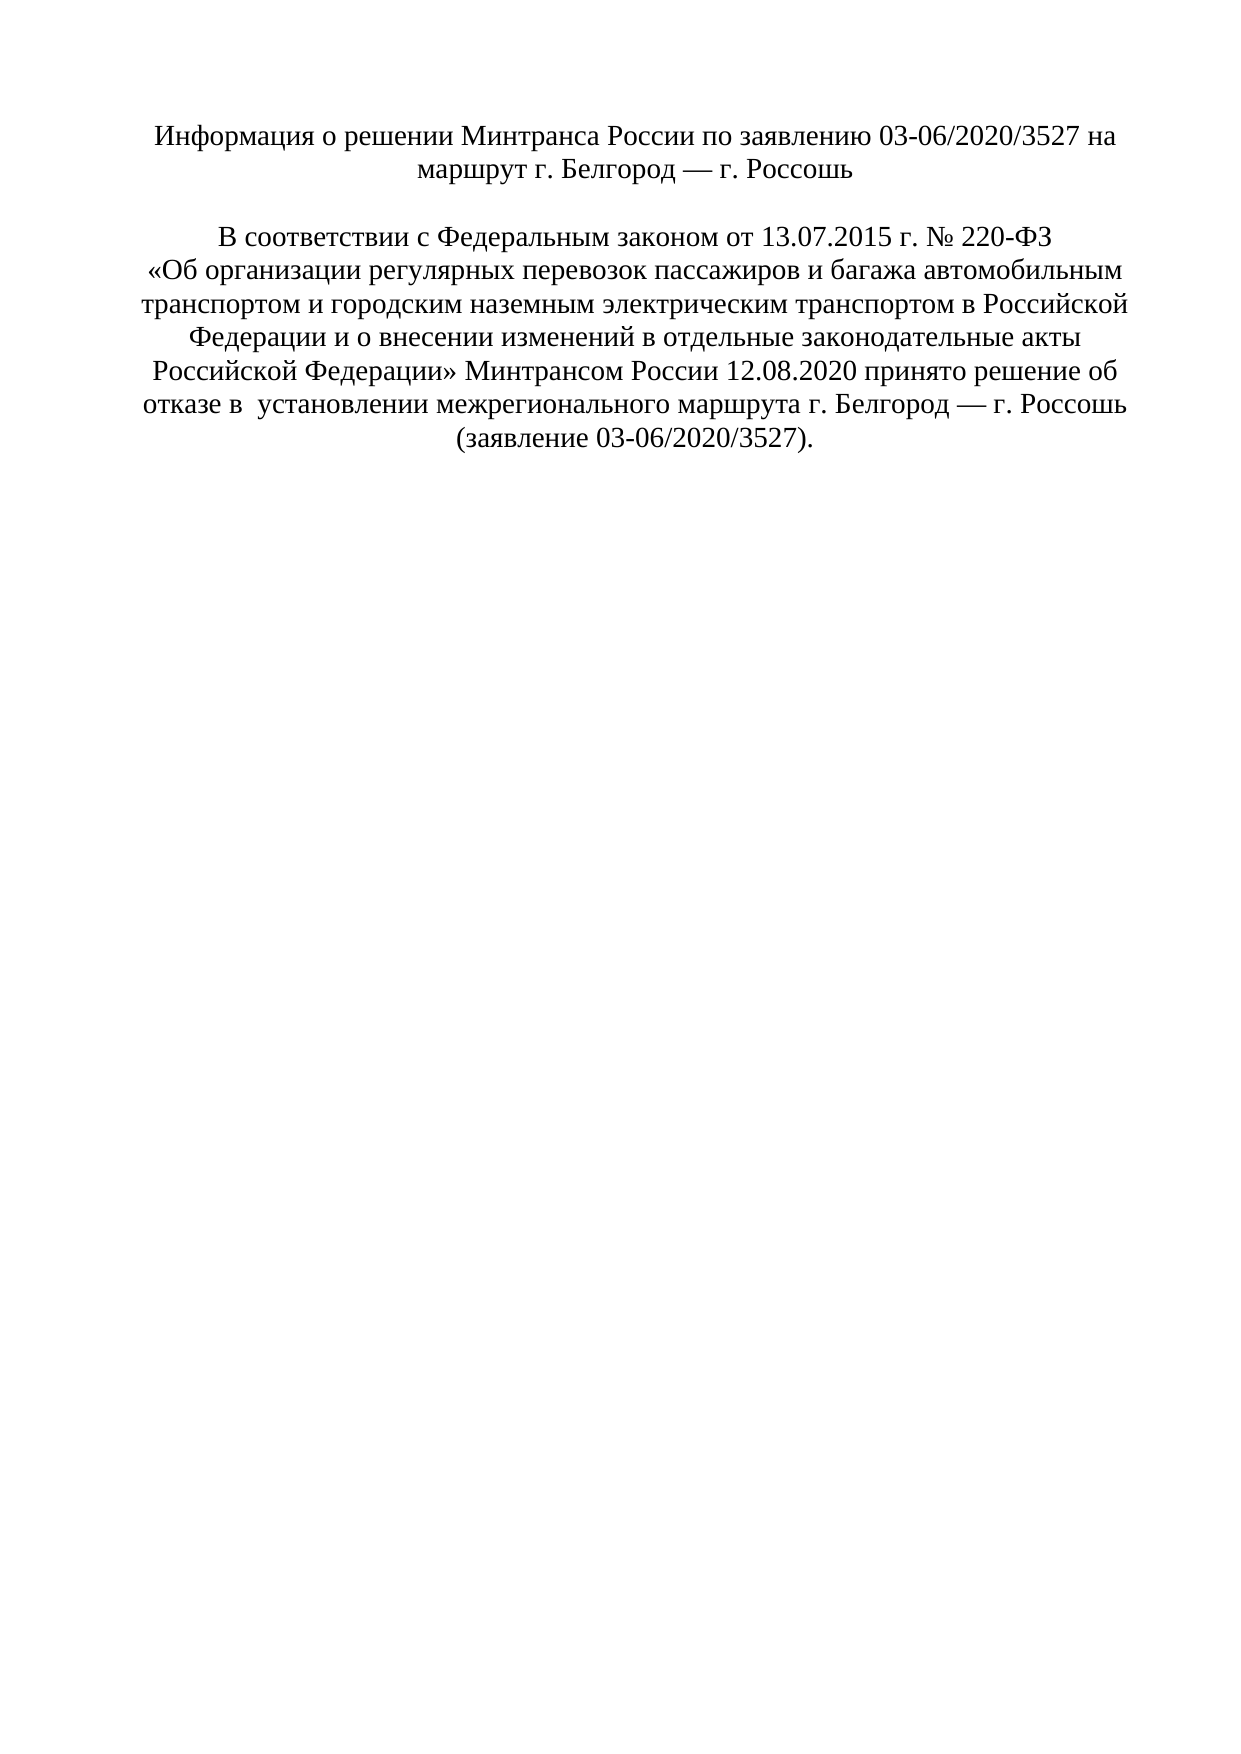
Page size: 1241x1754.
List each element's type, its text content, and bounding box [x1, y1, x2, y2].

text В соответствии с Федеральным законом от 13.07.2015 г. № 220-ФЗ «Об организации регулярных перевозок пассажиров и багажа автомобильным транспортом и городским наземным электрическим транспортом в Российской Федерации и о внесении изменений в отдельные законодательные акты Российской Федерации» Минтрансом России 12.08.2020 принято решение об отказе в установлении межрегионального маршрута г. Белгород — г. Россошь (заявление 03-06/2020/3527). [118, 219, 1152, 453]
text Информация о решении Минтранса России по заявлению 03-06/2020/3527 на маршрут г. Белгород — г. Россошь [118, 118, 1152, 185]
